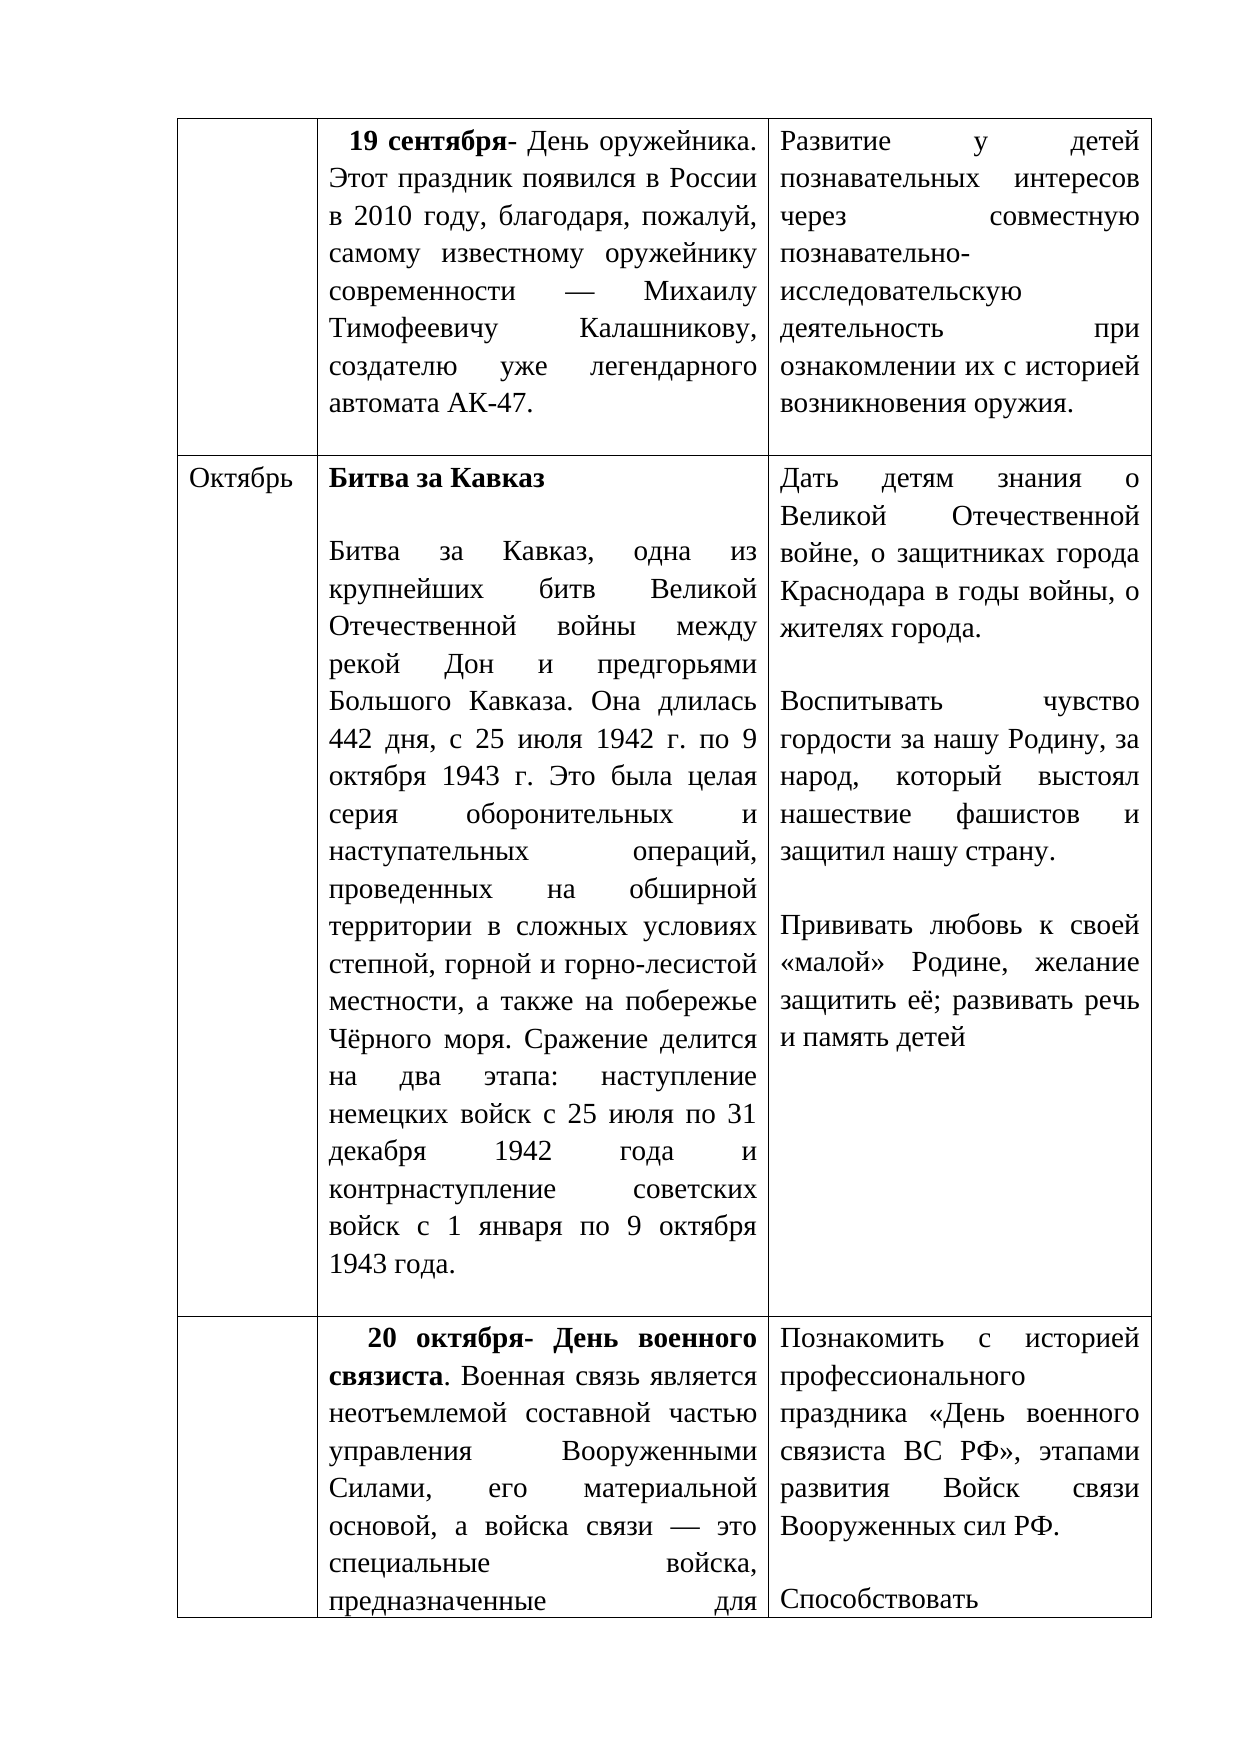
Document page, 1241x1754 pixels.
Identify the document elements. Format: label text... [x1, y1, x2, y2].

table_cell Дать детям знания о Великой Отечественной войне, о защитниках города Краснодара в годы войны, о жителях города. Воспитывать чувство гордости за нашу Родину, за народ, который выстоял нашествие фашистов и защитил нашу страну. Прививать любовь к своей «малой» Родине, желание защитить её; развивать речь и память детей [769, 456, 1151, 1316]
table_cell Битва за Кавказ Битва за Кавказ, одна из крупнейших битв Великой Отечественной войны между рекой Дон и предгорьями Большого Кавказа. Она длилась 442 дня, с 25 июля 1942 г. по 9 октября 1943 г. Это была целая серия оборонительных и наступательных операций, проведенных на обширной территории в сложных условиях степной, горной и горно-лесистой местности, а также на побережье Чёрного моря. Сражение делится на два этапа: наступление немецких войск с 25 июля по 31 декабря 1942 года и контрнаступление советских войск с 1 января по 9 октября 1943 года. [318, 456, 768, 1316]
table_cell [178, 119, 317, 455]
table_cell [318, 1317, 768, 1617]
table_cell Развитие у детей познавательных интересов через совместную познавательно-исследовательскую деятельность при ознакомлении их с историей возникновения оружия. [769, 119, 1151, 455]
table_cell Октябрь [178, 456, 317, 1316]
table_cell [178, 1317, 317, 1617]
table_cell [769, 1317, 1151, 1617]
table_cell 19 сентября- День оружейника. Этот праздник появился в России в 2010 году, благодаря, пожалуй, самому известному оружейнику современности — Михаилу Тимофеевичу Калашникову, создателю уже легендарного автомата АК-47. [318, 119, 768, 455]
